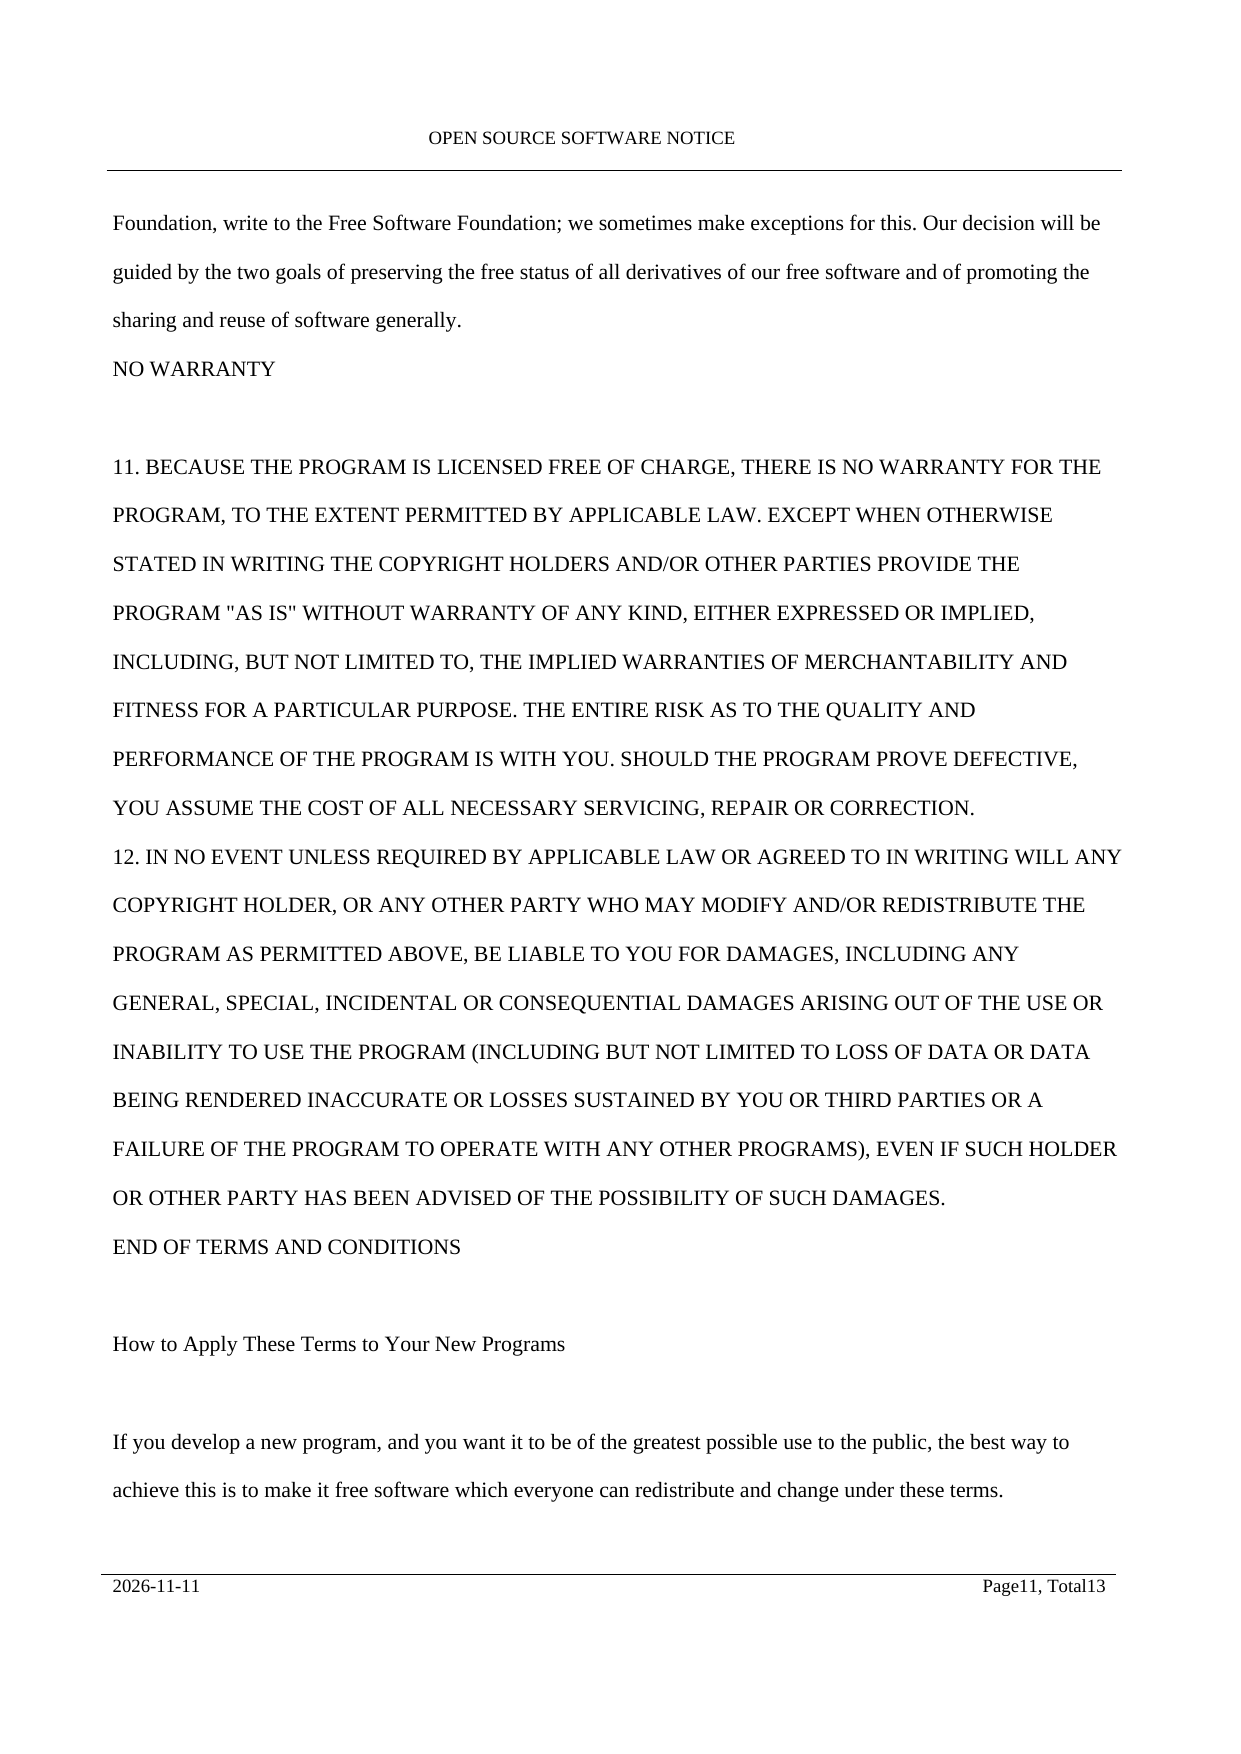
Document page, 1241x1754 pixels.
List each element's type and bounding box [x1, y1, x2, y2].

text [112, 206, 1128, 1506]
